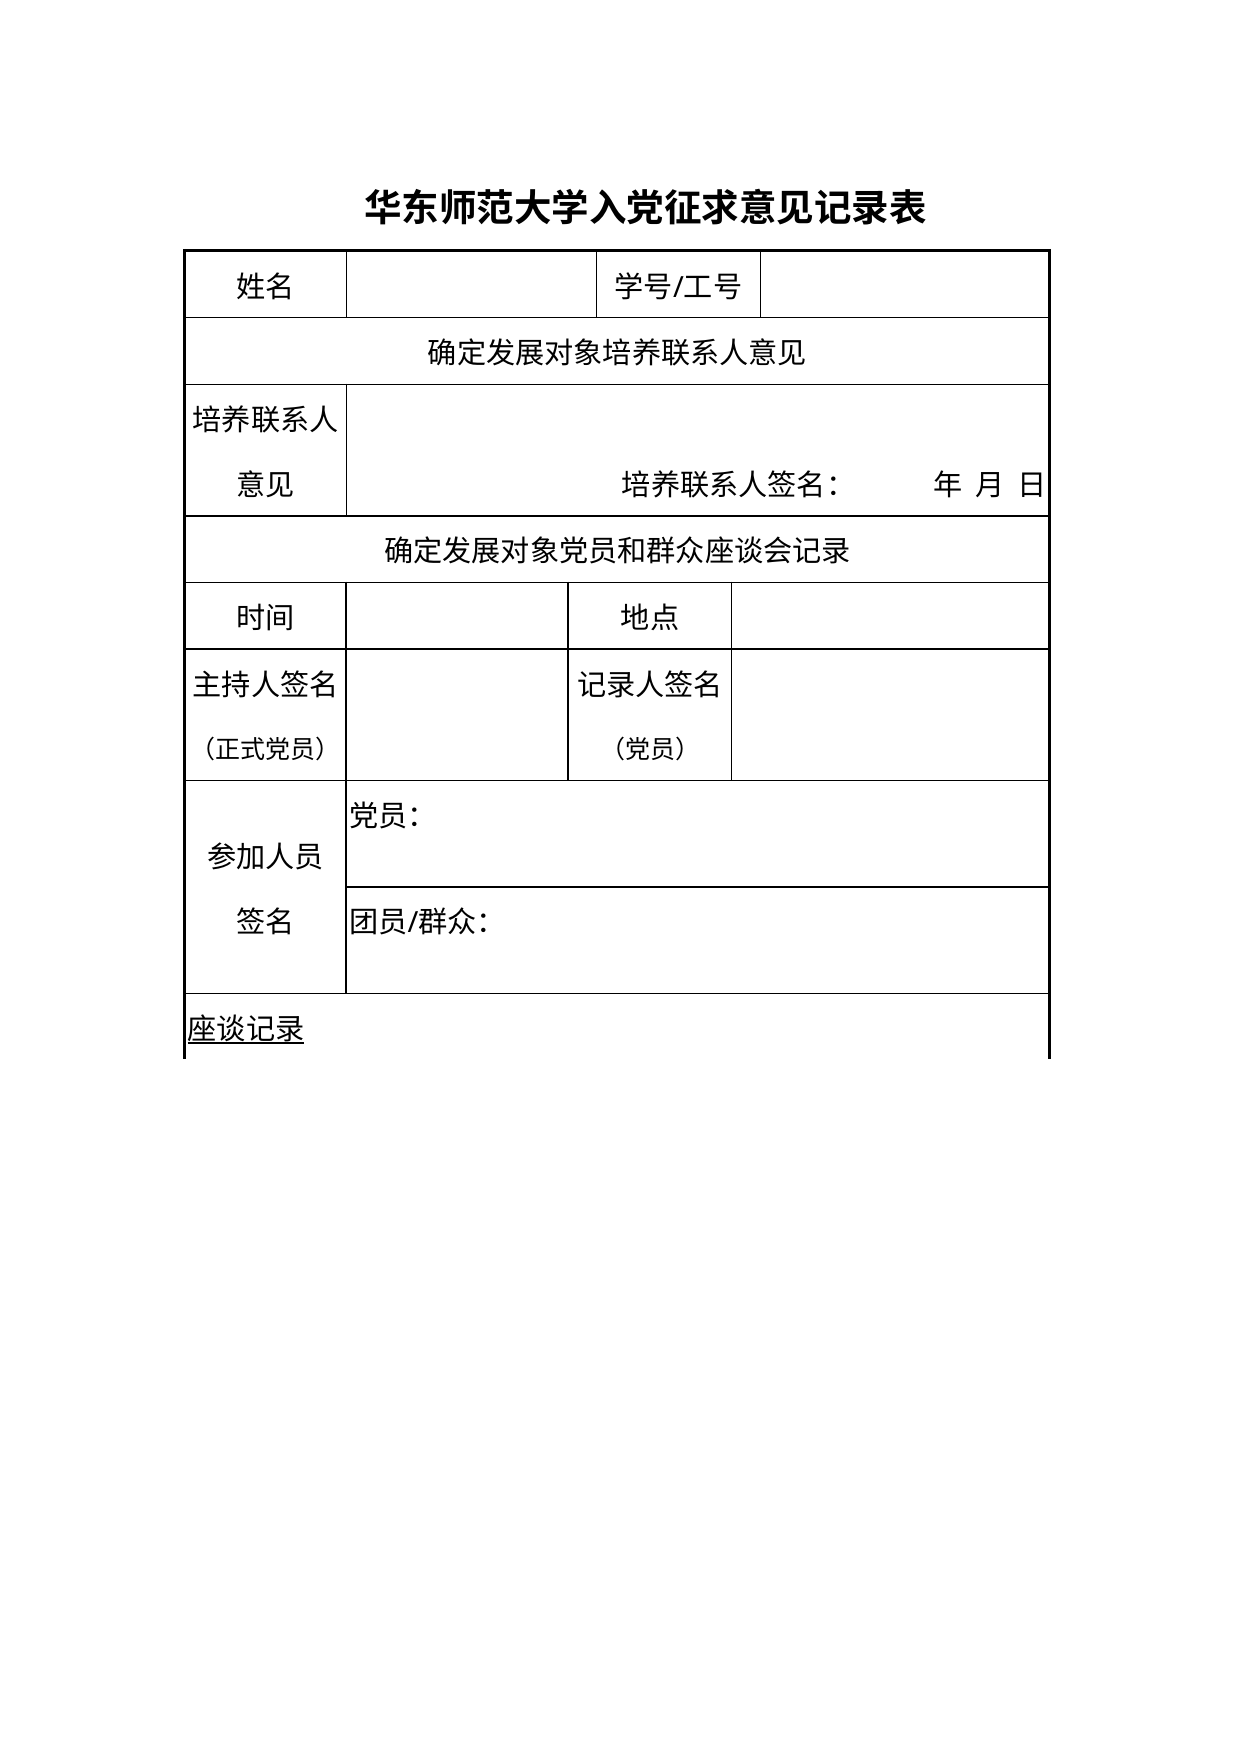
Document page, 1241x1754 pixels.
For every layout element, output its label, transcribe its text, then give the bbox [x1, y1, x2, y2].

table_header [347, 252, 596, 317]
table_cell 参加人员 签名 [186, 781, 345, 993]
table_cell 记录人签名 （党员） [569, 650, 731, 780]
table_cell 培养联系人意见 [186, 385, 346, 515]
table_cell [347, 650, 567, 780]
table_cell [732, 650, 1048, 780]
table_cell [347, 583, 567, 648]
table_cell 党员： [347, 781, 1048, 886]
table_cell 确定发展对象培养联系人意见 [186, 318, 1048, 383]
table_cell 时间 [186, 583, 345, 648]
table_cell 团员/群众： [347, 888, 1048, 993]
table_header [761, 252, 1048, 317]
table_cell 确定发展对象党员和群众座谈会记录 [186, 517, 1048, 582]
table_cell [732, 583, 1048, 648]
table_cell 主持人签名 （正式党员） [186, 650, 345, 780]
text 华东师范大学入党征求意见记录表 [237, 178, 1053, 232]
table_header 学号/工号 [597, 252, 760, 317]
table_cell 座谈记录 [186, 994, 1048, 1059]
table_header 姓名 [186, 252, 346, 317]
table_cell 培养联系人签名： 年 月 日 [347, 385, 1048, 515]
table_cell 地点 [569, 583, 731, 648]
